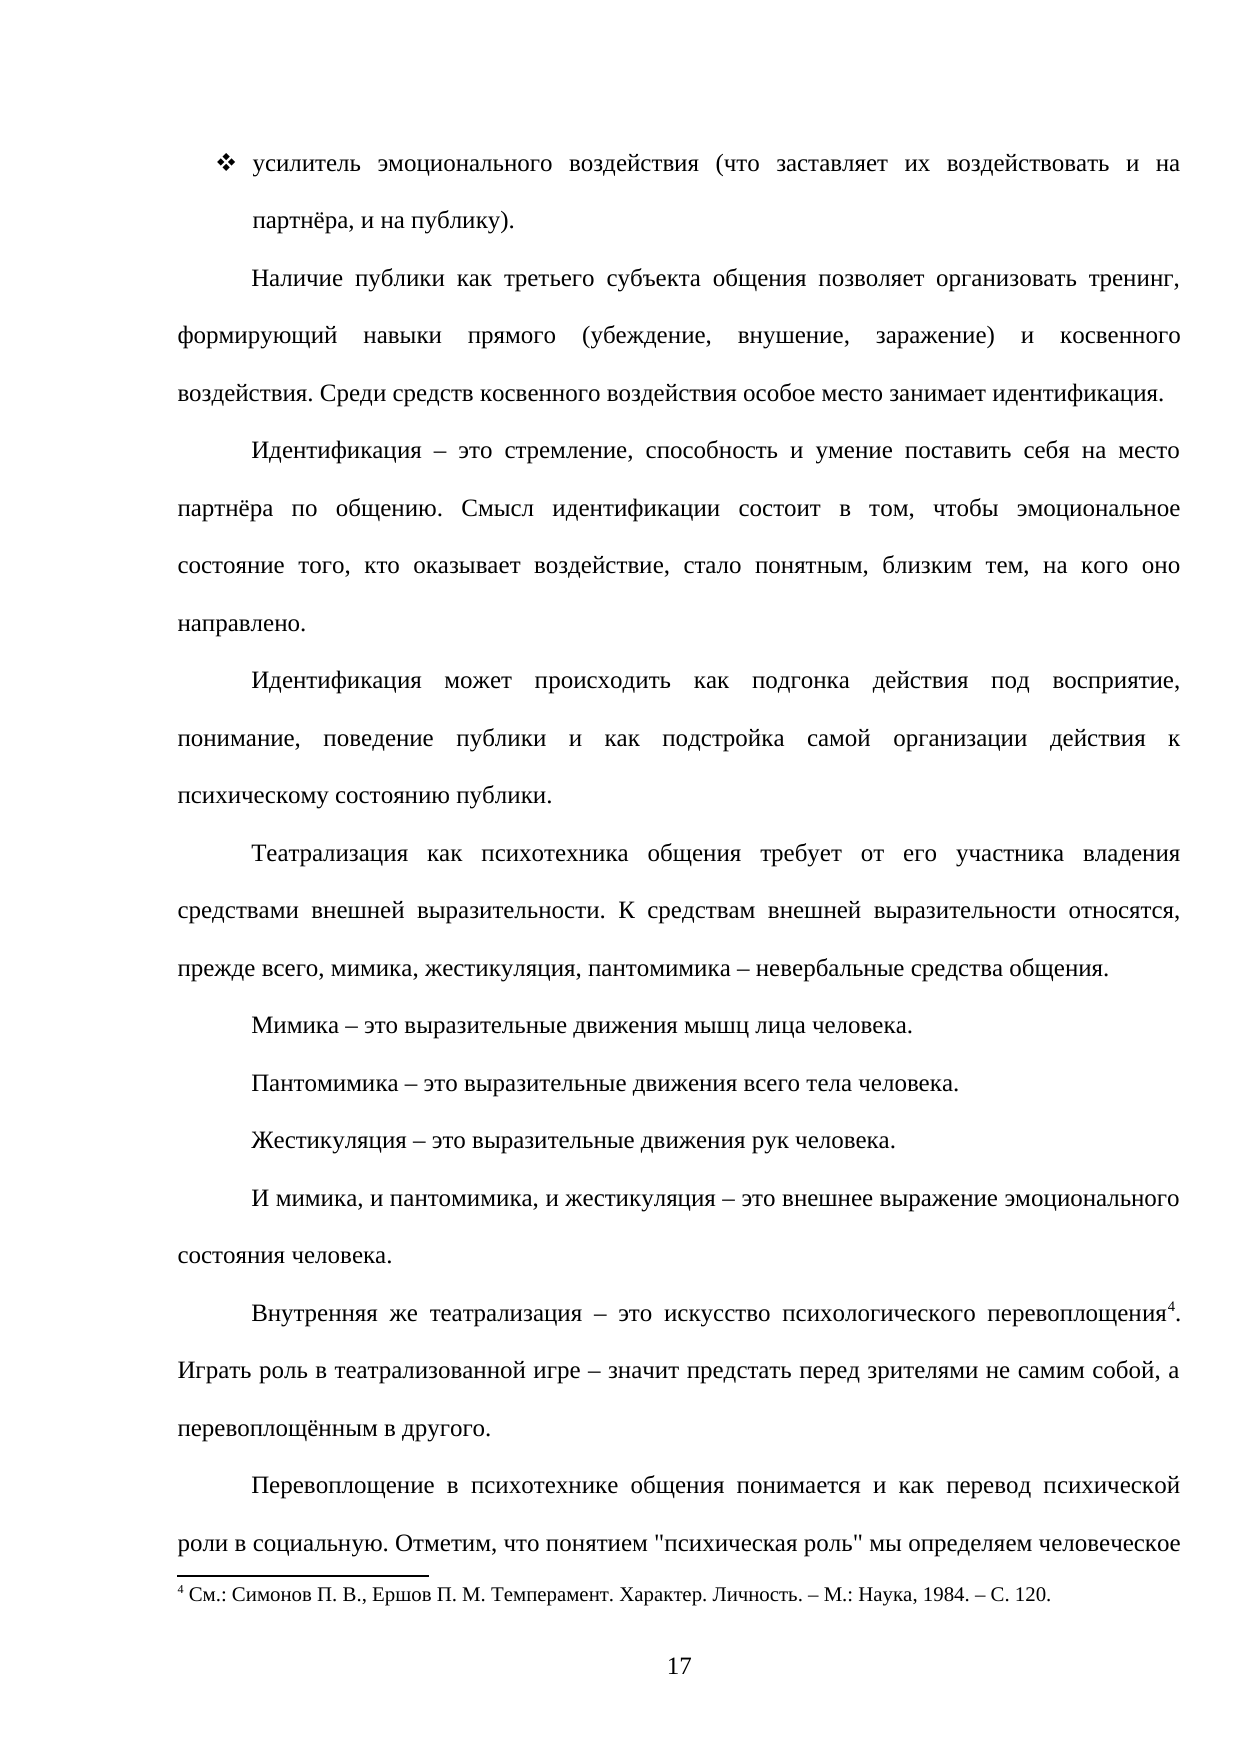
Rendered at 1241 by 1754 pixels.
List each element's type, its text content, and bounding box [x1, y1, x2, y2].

text Внутренняя же театрализация – это искусство психологического перевоплощения. Играть роль в театрализованной игре – значит предстать перед зрителями не самим собой, а перевоплощённым в другого. [177, 1298, 1181, 1441]
text И мимика, и пантомимика, и жестикуляция – это внешнее выражение эмоционального состояния человека. [177, 1183, 1181, 1269]
text Идентификация может происходить как подгонка действия под восприятие, понимание, поведение публики и как подстройка самой организации действия к психическому состоянию публики. [177, 665, 1181, 809]
text Мимика – это выразительные движения мышц лица человека. [177, 1010, 1181, 1039]
text Театрализация как психотехника общения требует от его участника владения средствами внешней выразительности. К средствам внешней выразительности относятся, прежде всего, мимика, жестикуляция, пантомимика – невербальные средства общения. [177, 838, 1181, 981]
text Идентификация – это стремление, способность и умение поставить себя на место партнёра по общению. Смысл идентификации состоит в том, чтобы эмоциональное состояние того, кто оказывает воздействие, стало понятным, близким тем, на кого оно направлено. [177, 435, 1181, 636]
text Наличие публики как третьего субъекта общения позволяет организовать тренинг, формирующий навыки прямого (убеждение, внушение, заражение) и косвенного воздействия. Среди средств косвенного воздействия особое место занимает идентификация. [177, 263, 1181, 406]
text Жестикуляция – это выразительные движения рук человека. [177, 1125, 1181, 1154]
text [177, 1470, 1181, 1556]
text Пантомимика – это выразительные движения всего тела человека. [177, 1068, 1181, 1096]
list усилитель эмоционального воздействия (что заставляет их воздействовать и на партнёра, и на публику). [215, 148, 1181, 234]
